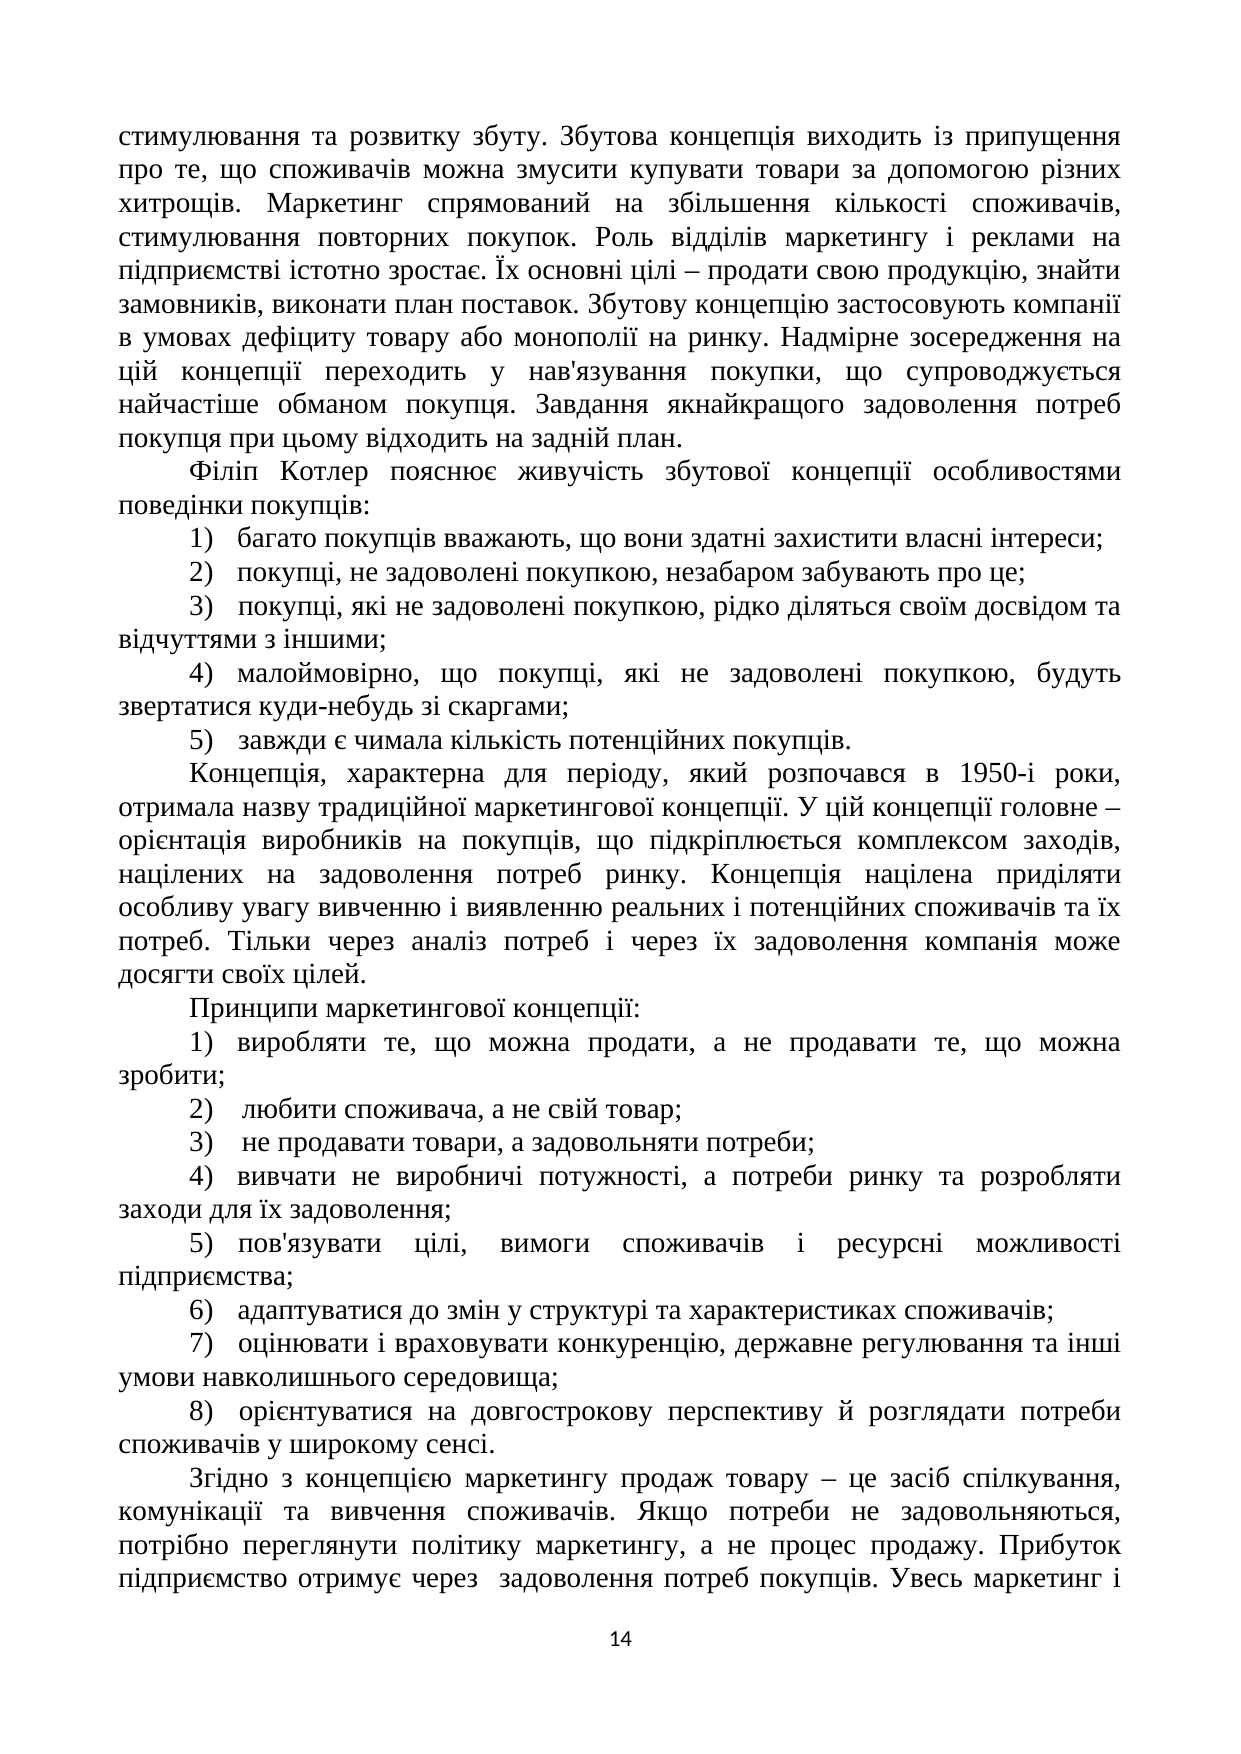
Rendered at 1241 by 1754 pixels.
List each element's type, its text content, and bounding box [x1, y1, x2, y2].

list пов'язувати цілі, вимоги споживачів і ресурсні можливості підприємства; [118, 1225, 1122, 1292]
list багато покупців вважають, що вони здатні захистити власні інтереси; [118, 521, 1122, 554]
text Принципи маркетингової концепції: [118, 990, 1122, 1024]
list орієнтуватися на довгострокову перспективу й розглядати потреби споживачів у широкому сенсі. [118, 1393, 1122, 1460]
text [118, 1460, 1122, 1594]
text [118, 118, 1122, 453]
list виробляти те, що можна продати, а не продавати те, що можна зробити; [118, 1024, 1122, 1091]
list любити споживача, а не свій товар; [118, 1091, 1122, 1124]
list малоймовірно, що покупці, які не задоволені покупкою, будуть звертатися куди-небудь зі скаргами; [118, 655, 1122, 722]
list вивчати не виробничі потужності, а потреби ринку та розробляти заходи для їх задоволення; [118, 1158, 1122, 1225]
list оцінювати і враховувати конкуренцію, державне регулювання та інші умови навколишнього середовища; [118, 1326, 1122, 1393]
list покупці, не задоволені покупкою, незабаром забувають про це; [118, 554, 1122, 588]
list покупці, які не задоволені покупкою, рідко діляться своїм досвідом та відчуттями з іншими; [118, 588, 1122, 655]
text Філіп Котлер пояснює живучість збутової концепції особливостями поведінки покупців: [118, 453, 1122, 521]
list завжди є чимала кількість потенційних покупців. [118, 722, 1122, 755]
list адаптуватися до змін у структурі та характеристиках споживачів; [118, 1292, 1122, 1326]
list не продавати товари, а задовольняти потреби; [118, 1124, 1122, 1158]
text Концепція, характерна для періоду, який розпочався в 1950-і роки, отримала назву традиційної маркетингової концепції. У цій концепції головне – орієнтація виробників на покупців, що підкріплюється комплексом заходів, націлених на задоволення потреб ринку. Концепція націлена приділяти особливу увагу вивченню і виявленню реальних і потенційних споживачів та їх потреб. Тільки через аналіз потреб і через їх задоволення компанія може досягти своїх цілей. [118, 755, 1122, 990]
